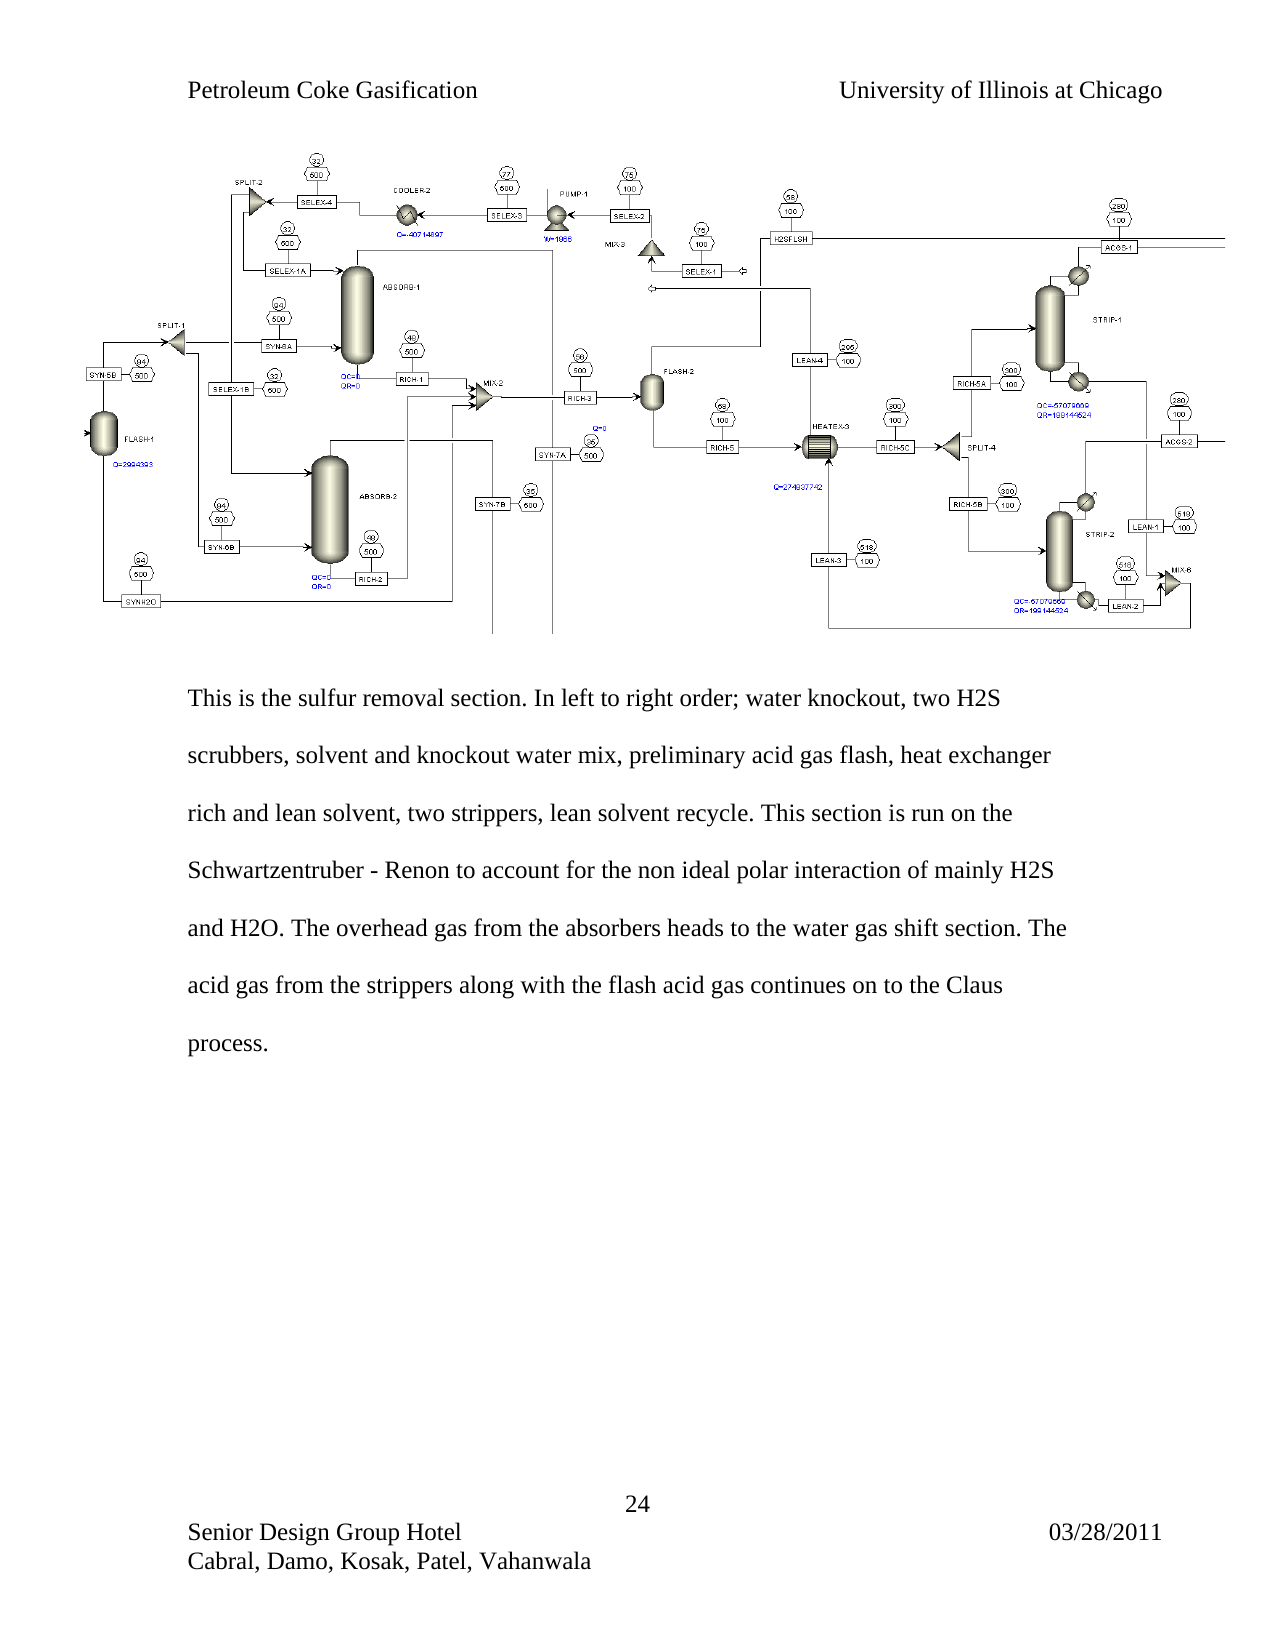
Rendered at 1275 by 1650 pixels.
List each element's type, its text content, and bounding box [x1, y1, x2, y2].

picture [84, 150, 1225, 634]
text This is the sulfur removal section. In left to right order; water knockout, two H2S scrubbers, solvent and knockout water mix, preliminary acid gas flash, heat exchanger rich and lean solvent, two strippers, lean solvent recycle. This section is run on the Schwartzentruber - Renon to account for the non ideal polar interaction of mainly H2S and H2O. The overhead gas from the absorbers heads to the water gas shift section. The acid gas from the strippers along with the flash acid gas continues on to the Claus process. [187, 683, 1087, 1057]
